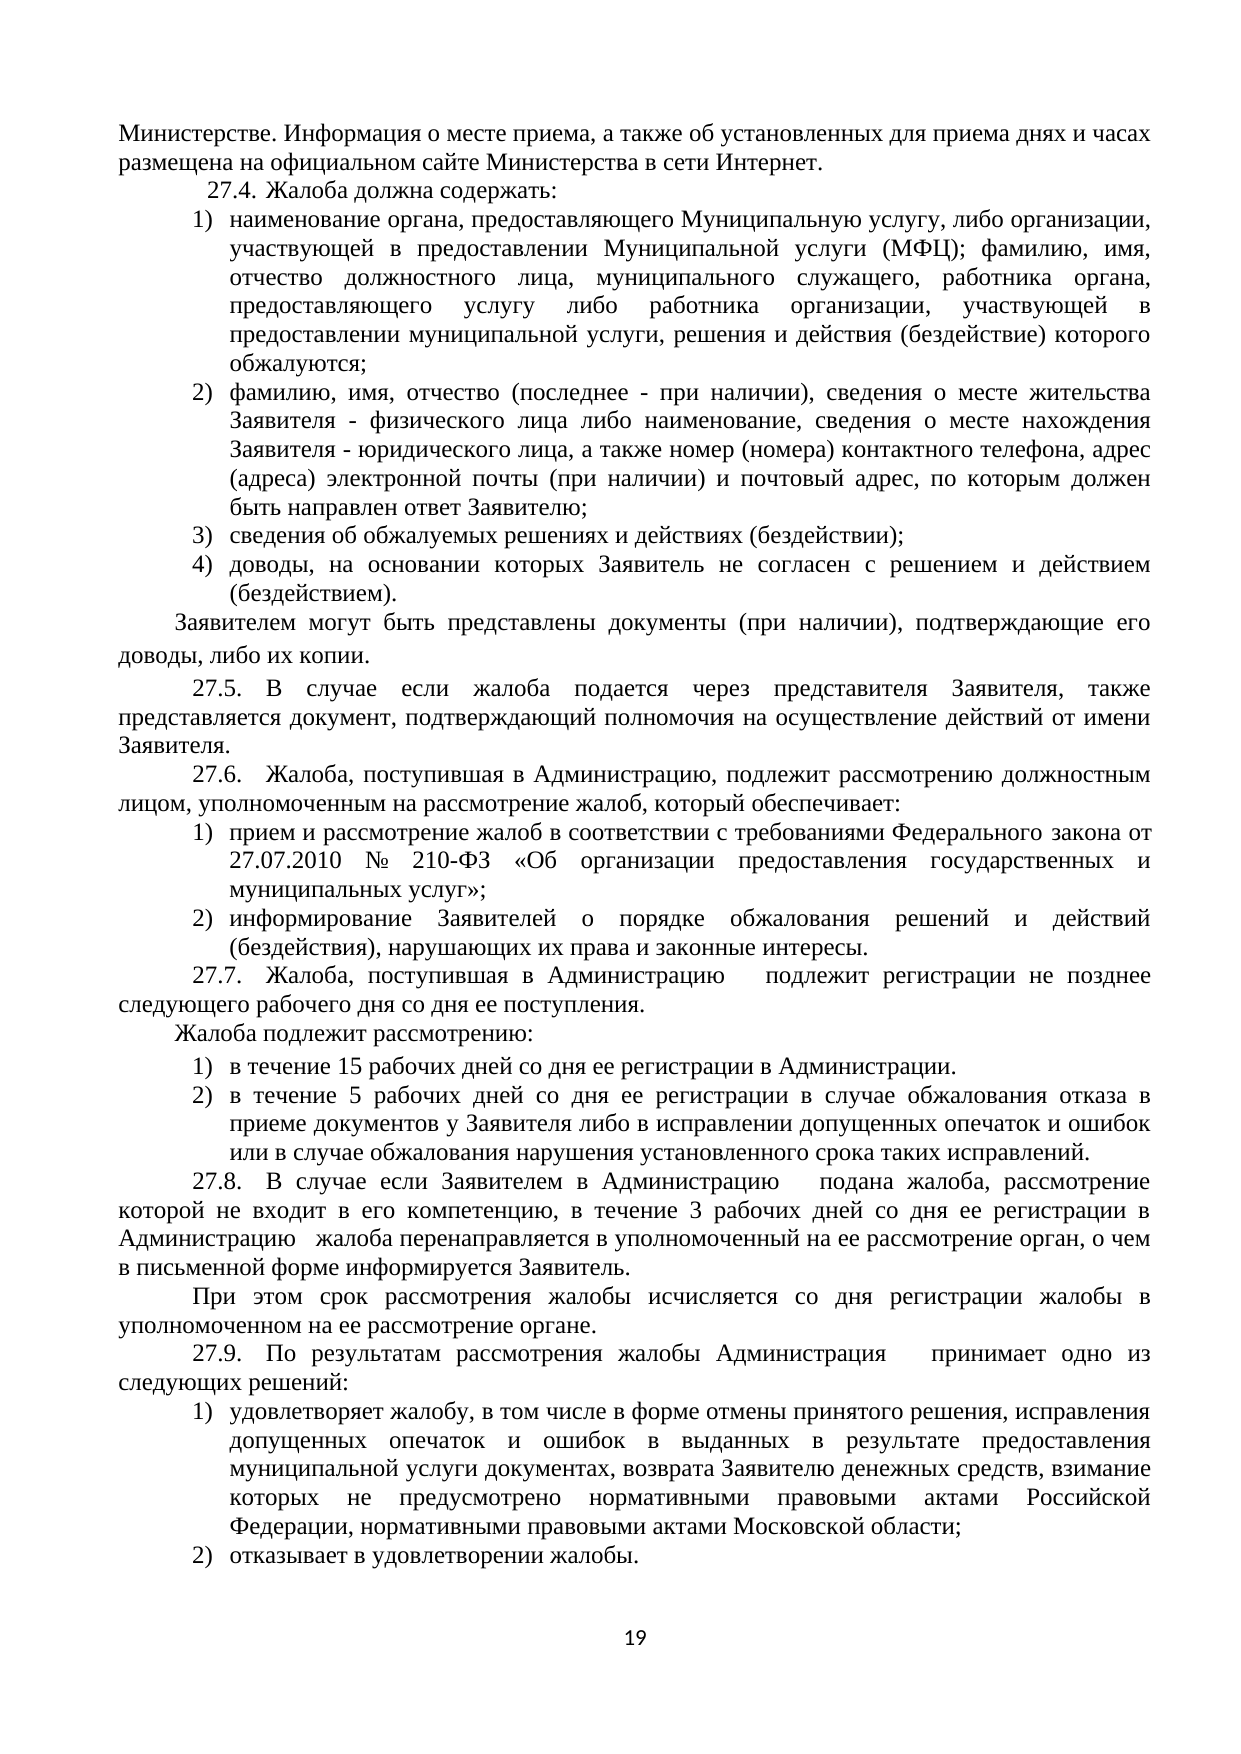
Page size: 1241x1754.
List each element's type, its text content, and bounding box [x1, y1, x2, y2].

text Жалоба, поступившая в Администрацию, подлежит рассмотрению должностным лицом, уполномоченным на рассмотрение жалоб, который обеспечивает: [118, 759, 1152, 817]
text В случае если Заявителем в Администрацию подана жалоба, рассмотрение которой не входит в его компетенцию, в течение 3 рабочих дней со дня ее регистрации в Администрацию жалоба перенаправляется в уполномоченный на ее рассмотрение орган, о чем в письменной форме информируется Заявитель. [118, 1166, 1152, 1281]
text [118, 118, 1152, 176]
text отказывает в удовлетворении жалобы. [192, 1540, 1152, 1568]
text Жалоба, поступившая в Администрацию подлежит регистрации не позднее следующего рабочего дня со дня ее поступления. [118, 960, 1152, 1018]
text Жалоба подлежит рассмотрению: [118, 1018, 1152, 1047]
text Заявителем могут быть представлены документы (при наличии), подтверждающие его доводы, либо их копии. [118, 607, 1152, 669]
list в течение 5 рабочих дней со дня ее регистрации в случае обжалования отказа в приеме документов у Заявителя либо в исправлении допущенных опечаток и ошибок или в случае обжалования нарушения установленного срока таких исправлений. [192, 1080, 1152, 1166]
text Жалоба должна содержать: [118, 176, 1152, 204]
list в течение 15 рабочих дней со дня ее регистрации в Администрации. [192, 1051, 1152, 1080]
list При этом срок рассмотрения жалобы исчисляется со дня регистрации жалобы в уполномоченном на ее рассмотрение органе. [118, 1281, 1152, 1338]
text По результатам рассмотрения жалобы Администрация принимает одно из следующих решений: [118, 1338, 1152, 1396]
list прием и рассмотрение жалоб в соответствии с требованиями Федерального закона от 27.07.2010 № 210-ФЗ «Об организации предоставления государственных и муниципальных услуг»; [192, 817, 1152, 903]
text информирование Заявителей о порядке обжалования решений и действий (бездействия), нарушающих их права и законные интересы. [192, 903, 1152, 960]
list удовлетворяет жалобу, в том числе в форме отмены принятого решения, исправления допущенных опечаток и ошибок в выданных в результате предоставления муниципальной услуги документах, возврата Заявителю денежных средств, взимание которых не предусмотрено нормативными правовыми актами Российской Федерации, нормативными правовыми актами Московской области; [192, 1396, 1152, 1540]
list фамилию, имя, отчество (последнее - при наличии), сведения о месте жительства Заявителя - физического лица либо наименование, сведения о месте нахождения Заявителя - юридического лица, а также номер (номера) контактного телефона, адрес (адреса) электронной почты (при наличии) и почтовый адрес, по которым должен быть направлен ответ Заявителю; [192, 377, 1152, 521]
list доводы, на основании которых Заявитель не согласен с решением и действием (бездействием). [192, 549, 1152, 607]
text В случае если жалоба подается через представителя Заявителя, также представляется документ, подтверждающий полномочия на осуществление действий от имени Заявителя. [118, 673, 1152, 759]
list наименование органа, предоставляющего Муниципальную услугу, либо организации, участвующей в предоставлении Муниципальной услуги (МФЦ); фамилию, имя, отчество должностного лица, муниципального служащего, работника органа, предоставляющего услугу либо работника организации, участвующей в предоставлении муниципальной услуги, решения и действия (бездействие) которого обжалуются; [192, 204, 1152, 377]
list сведения об обжалуемых решениях и действиях (бездействии); [192, 521, 1152, 549]
